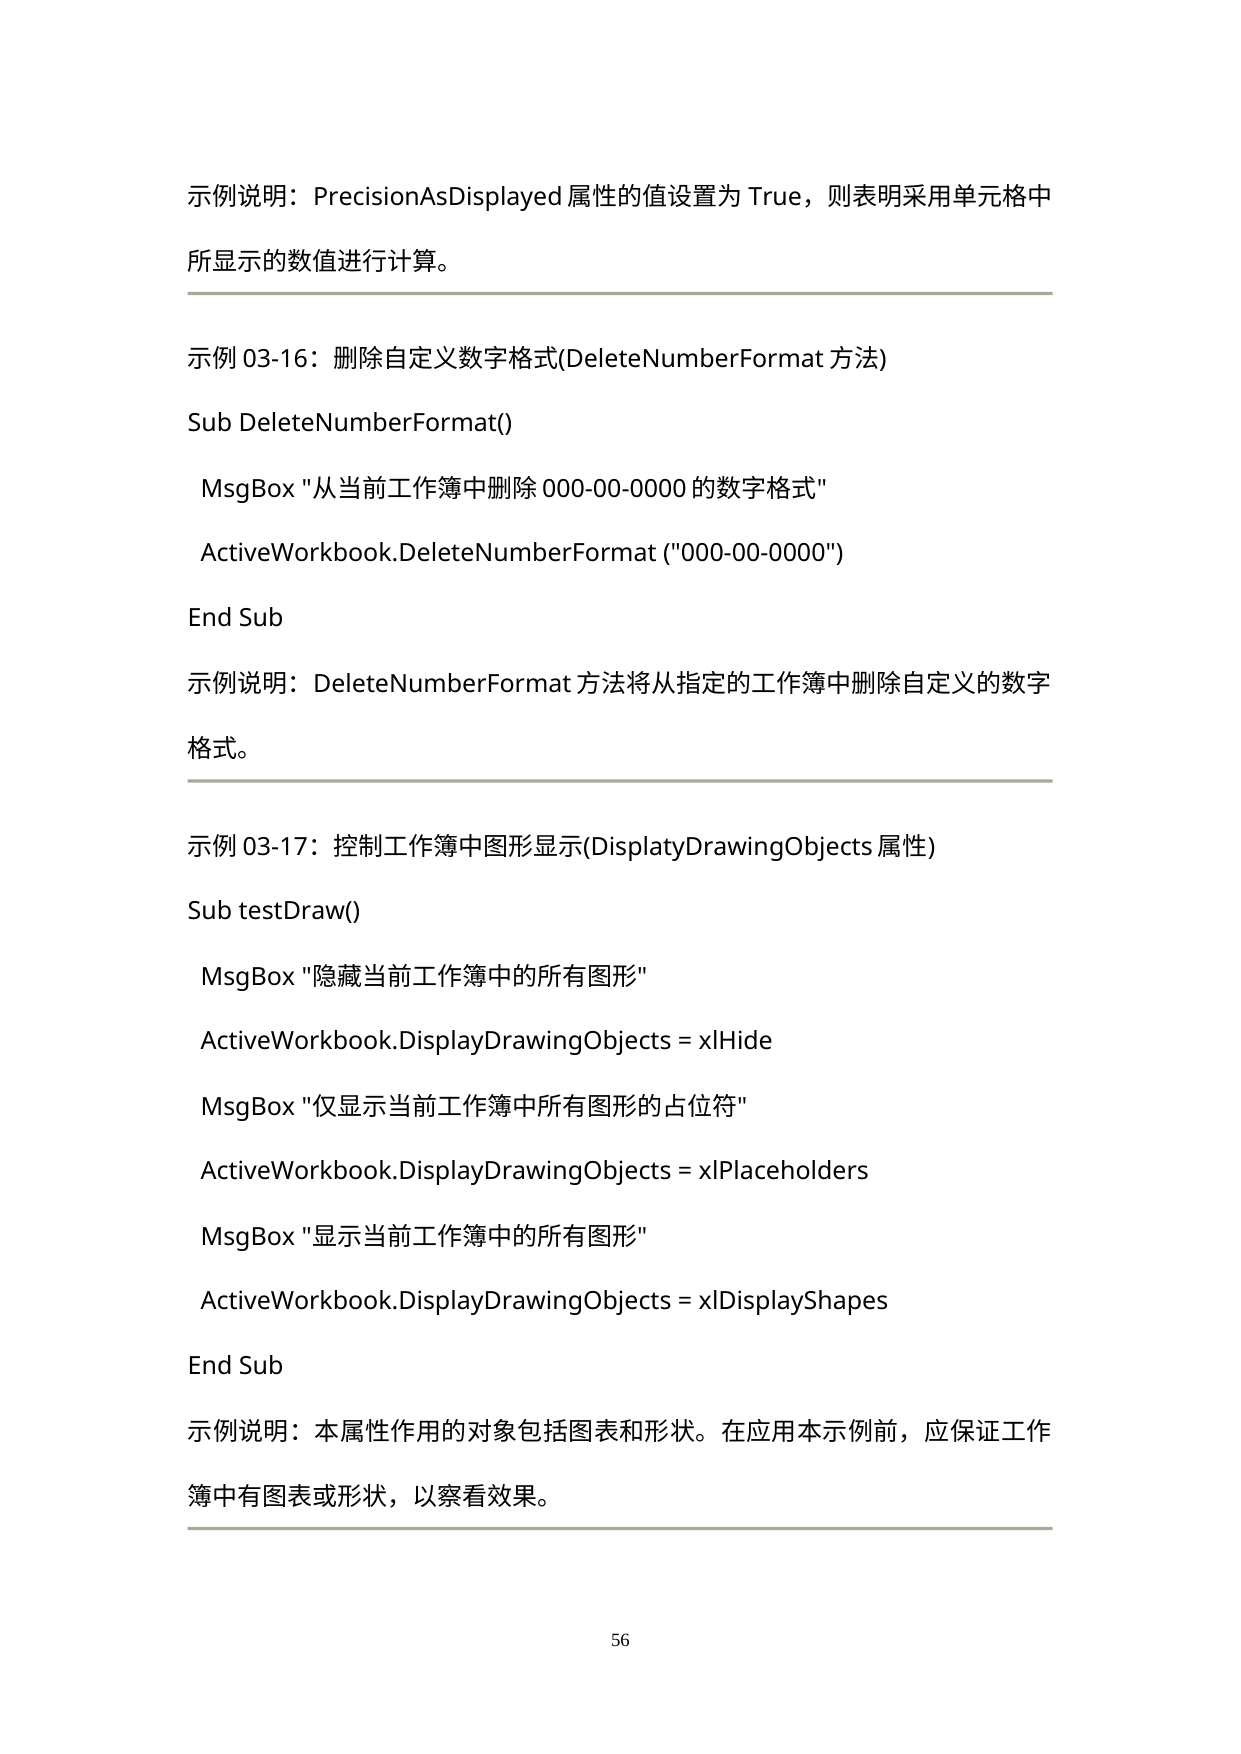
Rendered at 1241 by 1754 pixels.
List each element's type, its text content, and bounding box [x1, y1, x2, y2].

text 示例03-16：删除自定义数字格式(DeleteNumberFormat方法) Sub DeleteNumberFormat() MsgBox "从当前工作簿中删除000-00-0000的数字格式" ActiveWorkbook.DeleteNumberFormat ("000-00-0000") End Sub 示例说明：DeleteNumberFormat方法将从指定的工作簿中删除自定义的数字格式。 [187, 324, 1053, 779]
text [187, 162, 1053, 291]
text 示例03-17：控制工作簿中图形显示(DisplatyDrawingObjects属性) Sub testDraw() MsgBox "隐藏当前工作簿中的所有图形" ActiveWorkbook.DisplayDrawingObjects = xlHide MsgBox "仅显示当前工作簿中所有图形的占位符" ActiveWorkbook.DisplayDrawingObjects = xlPlaceholders MsgBox "显示当前工作簿中的所有图形" ActiveWorkbook.DisplayDrawingObjects = xlDisplayShapes End Sub 示例说明：本属性作用的对象包括图表和形状。在应用本示例前，应保证工作簿中有图表或形状，以察看效果。 [187, 812, 1053, 1526]
